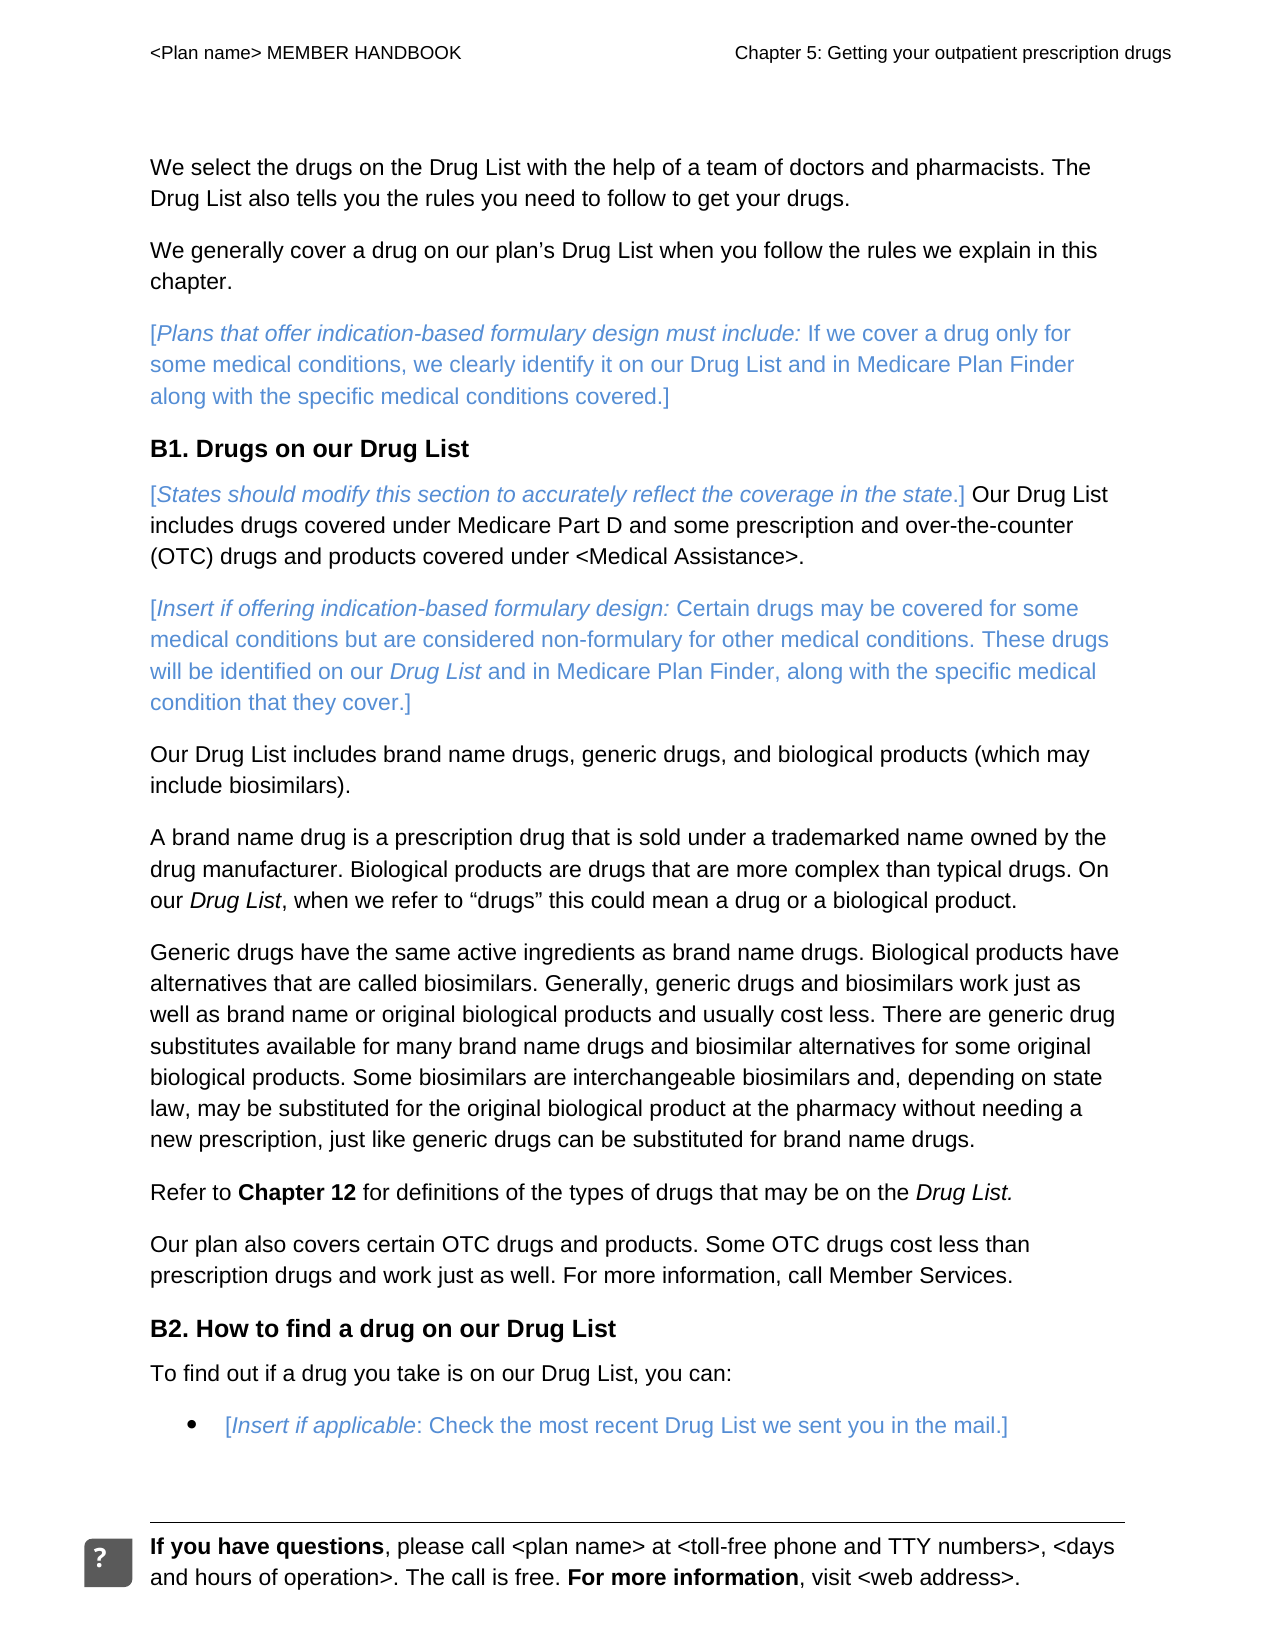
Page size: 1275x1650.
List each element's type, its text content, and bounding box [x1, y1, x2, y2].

text [Plans that offer indication-based formulary design must include: If we cover a drug only for some medical conditions, we clearly identify it on our Drug List and in Medicare Plan Finder along with the specific medical conditions covered.] [150, 317, 1125, 410]
text Refer to Chapter 12 for definitions of the types of drugs that may be on the Drug List. [150, 1175, 1125, 1206]
text A brand name drug is a prescription drug that is sold under a trademarked name owned by the drug manufacturer. Biological products are drugs that are more complex than typical drugs. On our Drug List, when we refer to “drugs” this could mean a drug or a biological product. [150, 821, 1125, 914]
text Our Drug List includes brand name drugs, generic drugs, and biological products (which may include biosimilars). [150, 737, 1125, 800]
text We select the drugs on the Drug List with the help of a team of doctors and pharmacists. The Drug List also tells you the rules you need to follow to get your drugs. [150, 150, 1125, 212]
text To find out if a drug you take is on our Drug List, you can: [150, 1356, 1125, 1387]
list [Insert if applicable: Check the most recent Drug List we sent you in the mail.] [187, 1408, 1125, 1439]
text [States should modify this section to accurately reflect the coverage in the state.] Our Drug List includes drugs covered under Medicare Part D and some prescription and over-the-counter (OTC) drugs and products covered under <Medical Assistance>. [150, 477, 1125, 571]
text [Insert if offering indication-based formulary design: Certain drugs may be covered for some medical conditions but are considered non-formulary for other medical conditions. These drugs will be identified on our Drug List and in Medicare Plan Finder, along with the specific medical condition that they cover.] [150, 592, 1125, 717]
text Generic drugs have the same active ingredients as brand name drugs. Biological products have alternatives that are called biosimilars. Generally, generic drugs and biosimilars work just as well as brand name or original biological products and usually cost less. There are generic drug substitutes available for many brand name drugs and biosimilar alternatives for some original biological products. Some biosimilars are interchangeable biosimilars and, depending on state law, may be substituted for the original biological product at the pharmacy without needing a new prescription, just like generic drugs can be substituted for brand name drugs. [150, 935, 1125, 1154]
subtitle B1. Drugs on our Drug List [150, 431, 1050, 464]
text We generally cover a drug on our plan’s Drug List when you follow the rules we explain in this chapter. [150, 233, 1125, 296]
subtitle B2. How to find a drug on our Drug List [150, 1310, 1050, 1344]
text Our plan also covers certain OTC drugs and products. Some OTC drugs cost less than prescription drugs and work just as well. For more information, call Member Services. [150, 1227, 1125, 1289]
